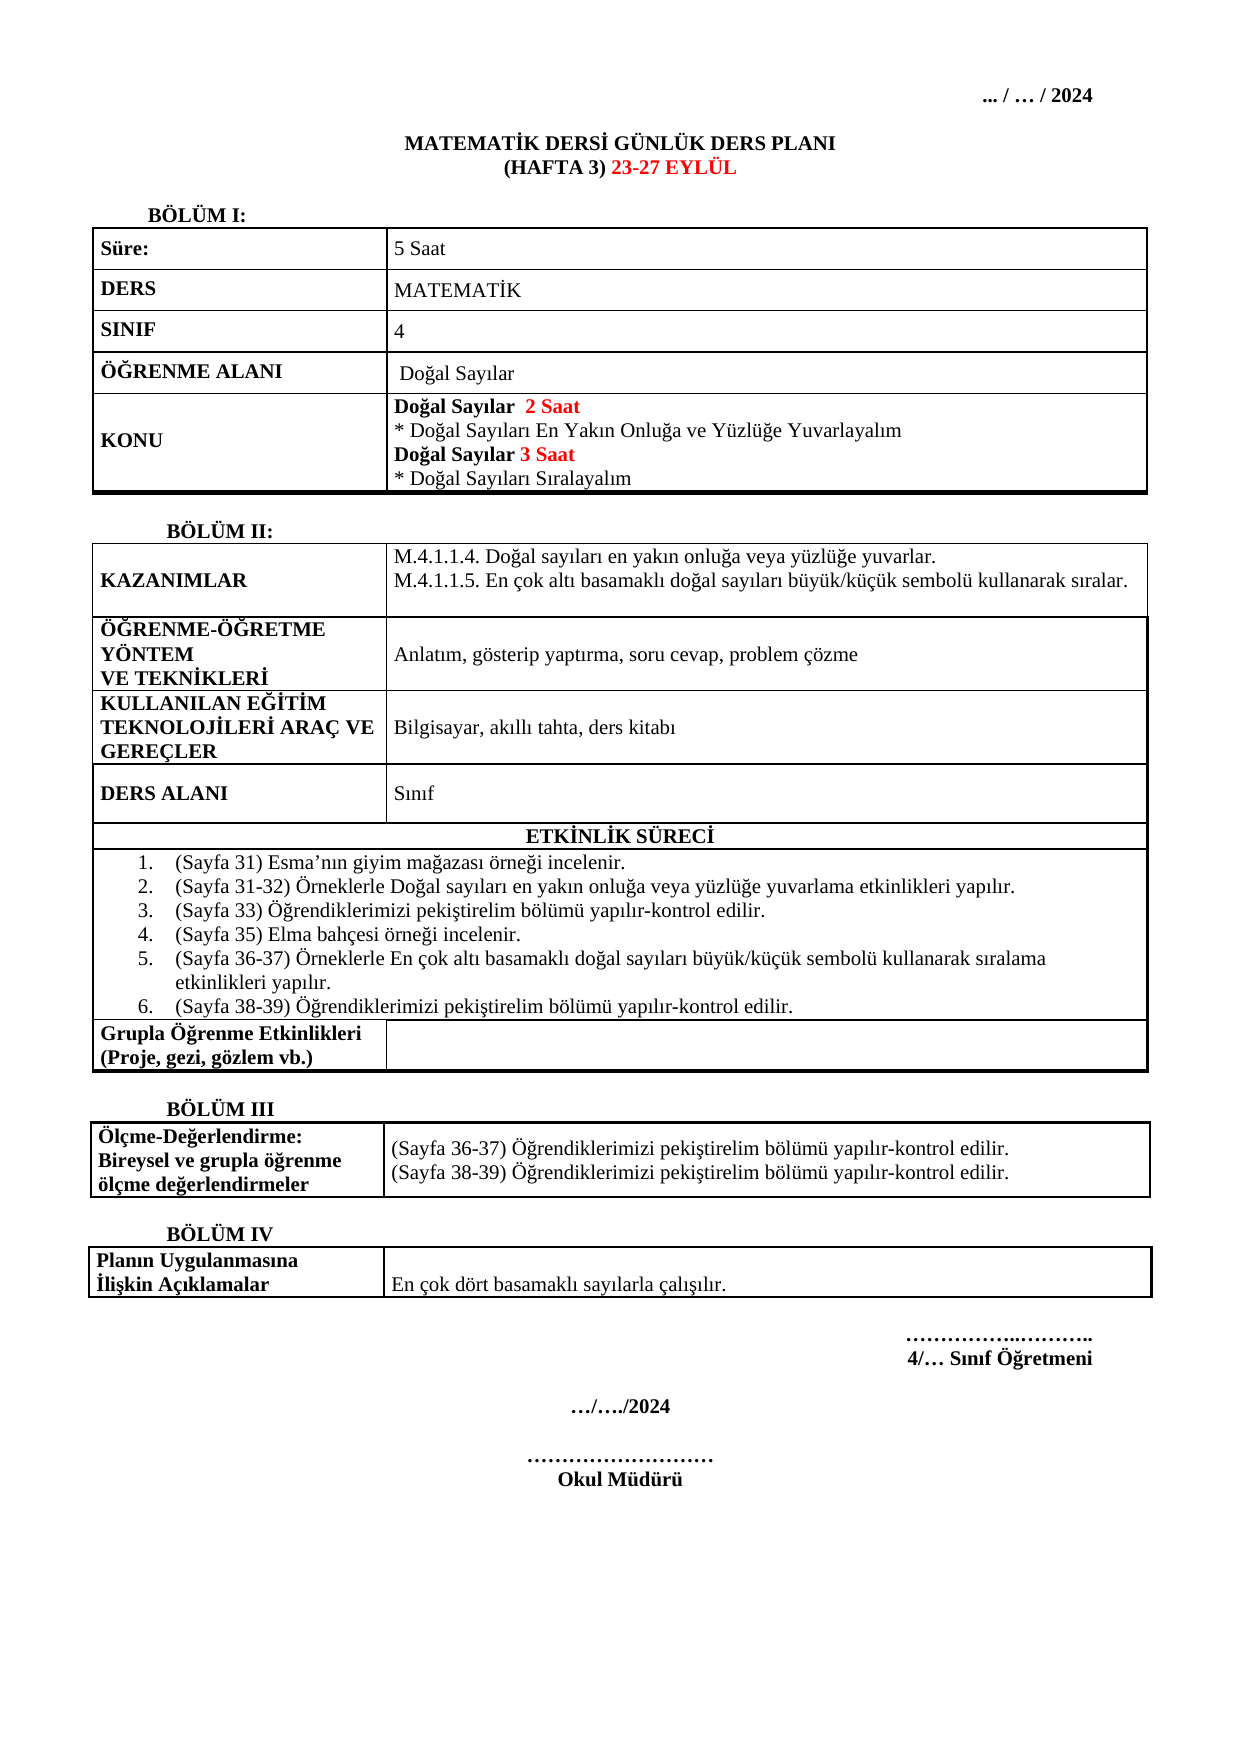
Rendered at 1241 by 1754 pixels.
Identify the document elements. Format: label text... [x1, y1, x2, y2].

text ……………..……….. [148, 1322, 1092, 1346]
table_cell Doğal Sayılar 2 Saat * Doğal Sayıları En Yakın Onluğa ve Yüzlüğe Yuvarlayalım Doğal Sayılar 3 Saat * Doğal Sayıları Sıralayalım [388, 394, 1146, 490]
table_header Ölçme-Değerlendirme: Bireysel ve grupla öğrenme ölçme değerlendirmeler [92, 1124, 383, 1196]
table_cell Doğal Sayılar [388, 353, 1146, 392]
table_cell ÖĞRENME ALANI [94, 353, 386, 392]
table_cell Grupla Öğrenme Etkinlikleri (Proje, gezi, gözlem vb.) [94, 1020, 386, 1069]
text BÖLÜM I: [148, 203, 1092, 227]
table_header (Sayfa 36-37) Öğrendiklerimizi pekiştirelim bölümü yapılır-kontrol edilir. (Sayfa 38-39) Öğrendiklerimizi pekiştirelim bölümü yapılır-kontrol edilir. [385, 1124, 1149, 1196]
table_header M.4.1.1.4. Doğal sayıları en yakın onluğa veya yüzlüğe yuvarlar. M.4.1.1.5. En çok altı basamaklı doğal sayıları büyük/küçük sembolü kullanarak sıralar. [387, 544, 1147, 616]
table_header Planın Uygulanmasına İlişkin Açıklamalar [90, 1248, 383, 1296]
table_header Süre: [94, 229, 386, 268]
table_cell DERS ALANI [94, 765, 386, 822]
table_cell ETKİNLİK SÜRECİ [94, 824, 1146, 848]
text (HAFTA 3) 23-27 EYLÜL [148, 155, 1092, 179]
table_cell [387, 1021, 1146, 1069]
text …/…./2024 [148, 1394, 1092, 1418]
text Okul Müdürü [148, 1467, 1092, 1491]
table_cell Anlatım, gösterip yaptırma, soru cevap, problem çözme [387, 618, 1146, 689]
table_header En çok dört basamaklı sayılarla çalışılır. [385, 1248, 1150, 1296]
table_cell Bilgisayar, akıllı tahta, ders kitabı [387, 691, 1146, 763]
table_cell (Sayfa 31) Esma’nın giyim mağazası örneği incelenir. (Sayfa 31-32) Örneklerle Doğal sayıları en yakın onluğa veya yüzlüğe yuvarlama etkinlikleri yapılır. (Sayfa 33) Öğrendiklerimizi pekiştirelim bölümü yapılır-kontrol edilir. (Sayfa 35) Elma bahçesi örneği incelenir. (Sayfa 36-37) Örneklerle En çok altı basamaklı doğal sayıları büyük/küçük sembolü kullanarak sıralama etkinlikleri yapılır. (Sayfa 38-39) Öğrendiklerimizi pekiştirelim bölümü yapılır-kontrol edilir. [94, 850, 1146, 1018]
table_cell MATEMATİK [388, 270, 1146, 310]
table_cell 4 [388, 311, 1146, 351]
table_cell Sınıf [387, 765, 1146, 822]
table_cell SINIF [94, 311, 386, 351]
table_cell KONU [94, 394, 386, 490]
text ... / … / 2024 [148, 83, 1092, 107]
table_cell DERS [94, 270, 386, 310]
text BÖLÜM II: [148, 519, 1092, 543]
subtitle BÖLÜM IV [148, 1222, 1092, 1246]
text 4/… Sınıf Öğretmeni [148, 1346, 1092, 1370]
subtitle BÖLÜM III [148, 1097, 1092, 1121]
table_cell ÖĞRENME-ÖĞRETME YÖNTEM VE TEKNİKLERİ [93, 618, 386, 689]
text MATEMATİK DERSİ GÜNLÜK DERS PLANI [148, 131, 1092, 155]
table_header 5 Saat [388, 229, 1146, 268]
table_cell KULLANILAN EĞİTİM TEKNOLOJİLERİ ARAÇ VE GEREÇLER [93, 691, 386, 763]
text ……………………… [148, 1443, 1092, 1467]
table_header KAZANIMLAR [93, 544, 386, 616]
